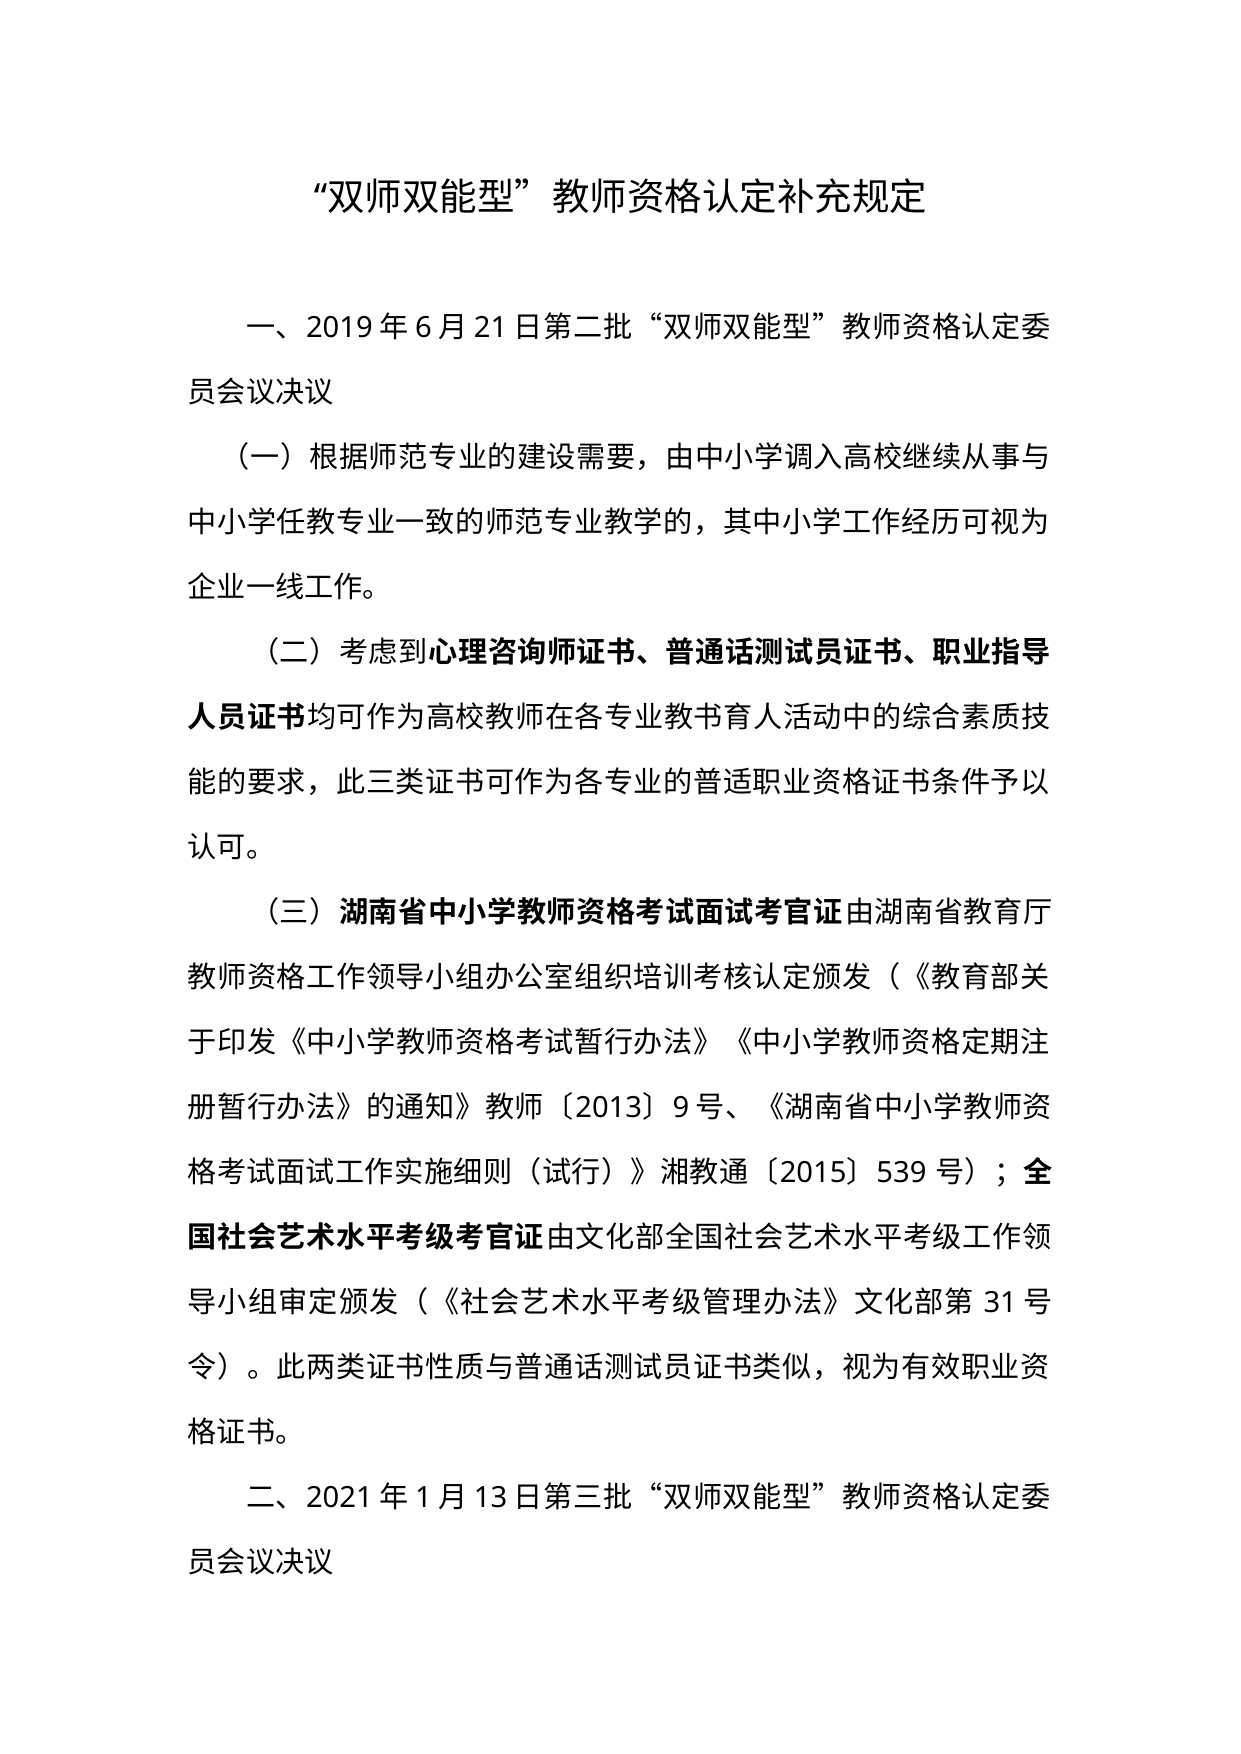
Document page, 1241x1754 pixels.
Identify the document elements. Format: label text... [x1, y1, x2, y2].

text （三）湖南省中小学教师资格考试面试考官证由湖南省教育厅教师资格工作领导小组办公室组织培训考核认定颁发（《教育部关于印发《中小学教师资格考试暂行办法》《中小学教师资格定期注册暂行办法》的通知》教师〔2013〕9号、《湖南省中小学教师资格考试面试工作实施细则（试行）》湘教通〔2015〕539 号）；全国社会艺术水平考级考官证由文化部全国社会艺术水平考级工作领导小组审定颁发（《社会艺术水平考级管理办法》文化部第31号令）。此两类证书性质与普通话测试员证书类似，视为有效职业资格证书。 [187, 877, 1053, 1462]
text “双师双能型”教师资格认定补充规定 [187, 162, 1053, 227]
text （一）根据师范专业的建设需要，由中小学调入高校继续从事与中小学任教专业一致的师范专业教学的，其中小学工作经历可视为企业一线工作。 [187, 422, 1053, 617]
text 一、2019年6月21日第二批“双师双能型”教师资格认定委员会议决议 [187, 292, 1053, 422]
text （二）考虑到心理咨询师证书、普通话测试员证书、职业指导人员证书均可作为高校教师在各专业教书育人活动中的综合素质技能的要求，此三类证书可作为各专业的普适职业资格证书条件予以认可。 [187, 617, 1053, 877]
text 二、2021年1月13日第三批“双师双能型”教师资格认定委员会议决议 [187, 1462, 1053, 1592]
